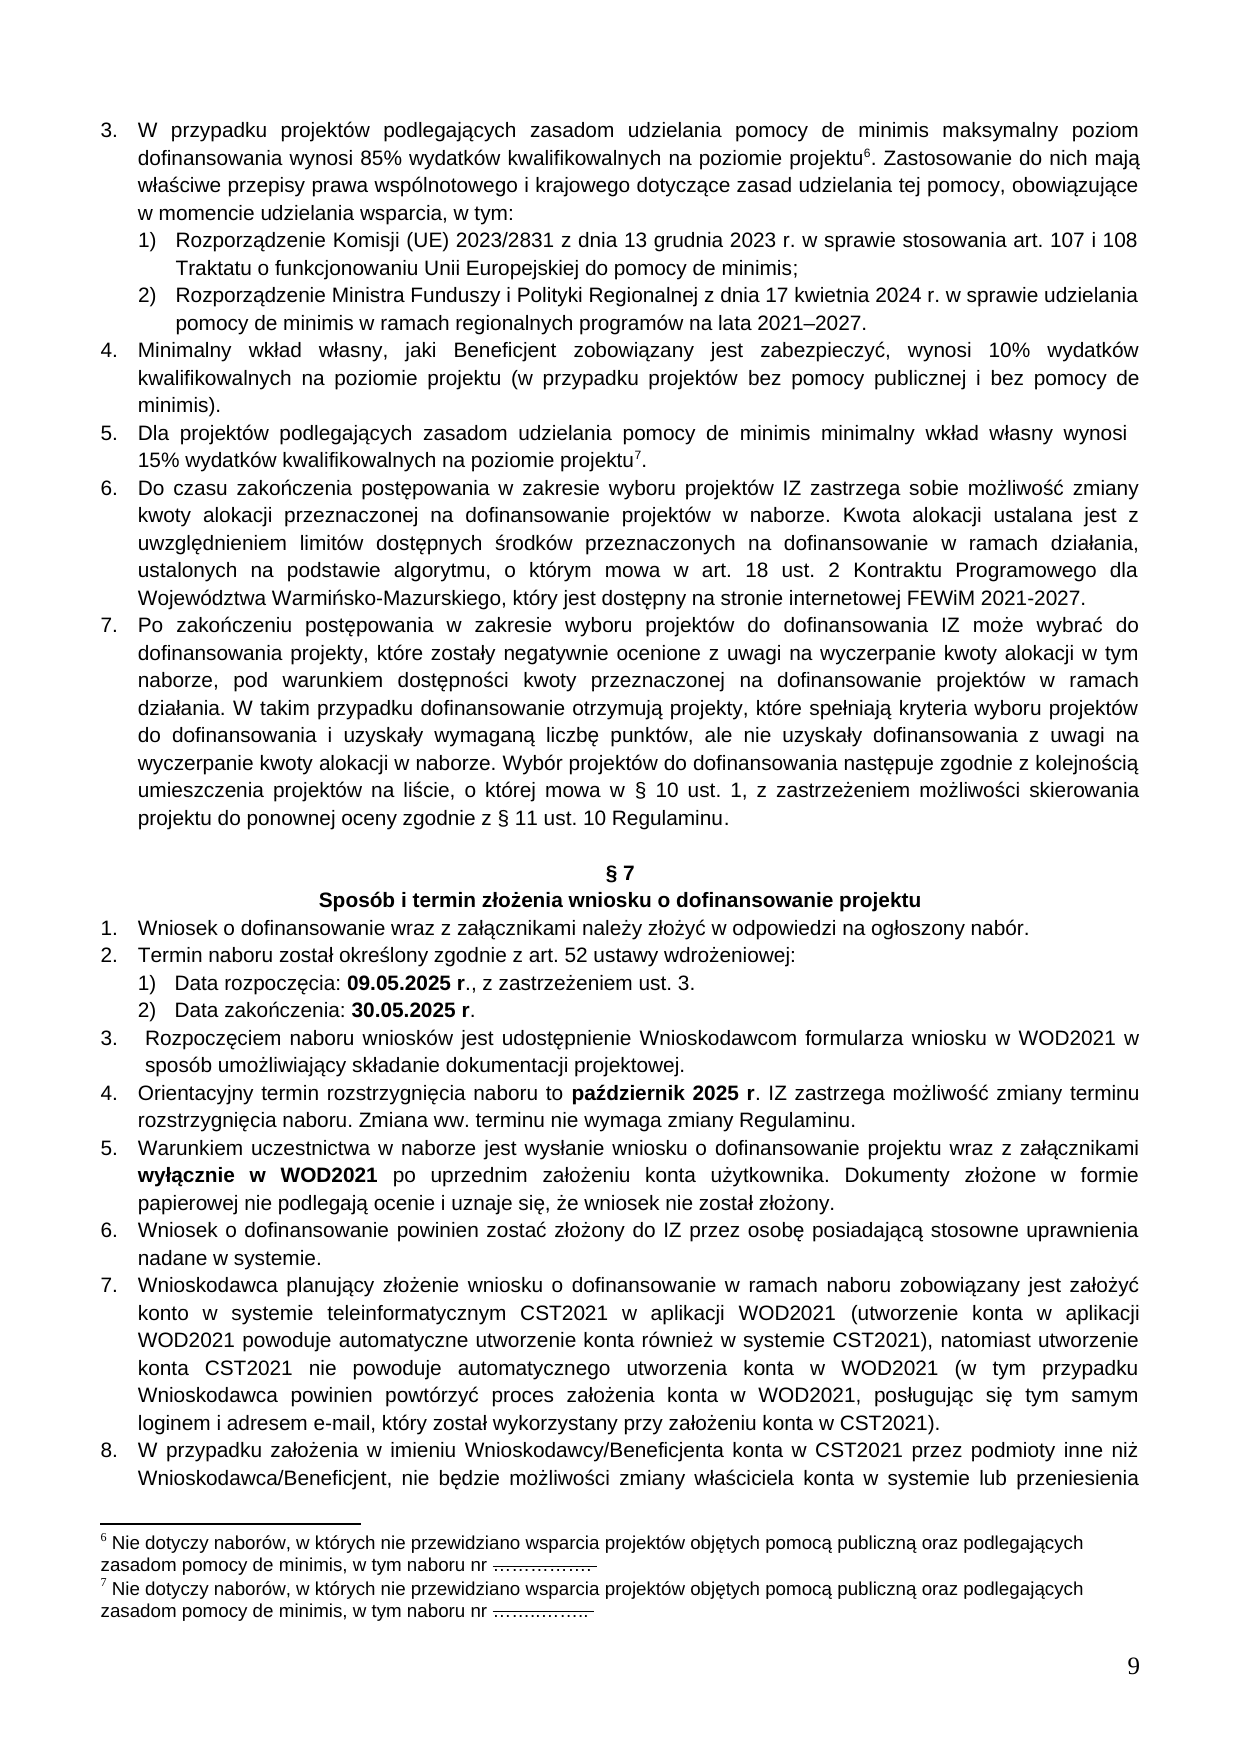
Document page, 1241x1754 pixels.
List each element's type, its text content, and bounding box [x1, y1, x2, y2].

text 1) Data rozpoczęcia: 09.05.2025 r., z zastrzeżeniem ust. 3. [138, 971, 1140, 994]
list Rozporządzenie Komisji (UE) 2023/2831 z dnia 13 grudnia 2023 r. w sprawie stosowania art. 107 i 108 Traktatu o funkcjonowaniu Unii Europejskiej do pomocy de minimis; [138, 228, 1140, 279]
list Rozporządzenie Ministra Funduszy i Polityki Regionalnej z dnia 17 kwietnia 2024 r. w sprawie udzielania pomocy de minimis w ramach regionalnych programów na lata 2021–2027. [138, 283, 1140, 334]
list Do czasu zakończenia postępowania w zakresie wyboru projektów IZ zastrzega sobie możliwość zmiany kwoty alokacji przeznaczonej na dofinansowanie projektów w naborze. Kwota alokacji ustalana jest z uwzględnieniem limitów dostępnych środków przeznaczonych na dofinansowanie w ramach działania, ustalonych na podstawie algorytmu, o którym mowa w art. 18 ust. 2 Kontraktu Programowego dla Województwa Warmińsko-Mazurskiego, który jest dostępny na stronie internetowej FEWiM 2021-2027. [100, 476, 1140, 609]
list Warunkiem uczestnictwa w naborze jest wysłanie wniosku o dofinansowanie projektu wraz z załącznikami wyłącznie w WOD2021 po uprzednim założeniu konta użytkownika. Dokumenty złożone w formie papierowej nie podlegają ocenie i uznaje się, że wniosek nie został złożony. [100, 1136, 1140, 1214]
list W przypadku projektów podlegających zasadom udzielania pomocy de minimis maksymalny poziom dofinansowania wynosi 85% wydatków kwalifikowalnych na poziomie projektu. Zastosowanie do nich mają właściwe przepisy prawa wspólnotowego i krajowego dotyczące zasad udzielania tej pomocy, obowiązujące w momencie udzielania wsparcia, w tym: [100, 118, 1140, 224]
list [100, 1438, 1140, 1489]
list Wniosek o dofinansowanie powinien zostać złożony do IZ przez osobę posiadającą stosowne uprawnienia nadane w systemie. [100, 1218, 1140, 1269]
text 2) Data zakończenia: 30.05.2025 r. [138, 998, 1140, 1022]
list Dla projektów podlegających zasadom udzielania pomocy de minimis minimalny wkład własny wynosi 15% wydatków kwalifikowalnych na poziomie projektu. [100, 421, 1140, 472]
list Minimalny wkład własny, jaki Beneficjent zobowiązany jest zabezpieczyć, wynosi 10% wydatków kwalifikowalnych na poziomie projektu (w przypadku projektów bez pomocy publicznej i bez pomocy de minimis). [100, 338, 1140, 417]
subtitle § 7 Sposób i termin złożenia wniosku o dofinansowanie projektu [100, 861, 1140, 912]
list Wnioskodawca planujący złożenie wniosku o dofinansowanie w ramach naboru zobowiązany jest założyć konto w systemie teleinformatycznym CST2021 w aplikacji WOD2021 (utworzenie konta w aplikacji WOD2021 powoduje automatyczne utworzenie konta również w systemie CST2021), natomiast utworzenie konta CST2021 nie powoduje automatycznego utworzenia konta w WOD2021 (w tym przypadku Wnioskodawca powinien powtórzyć proces założenia konta w WOD2021, posługując się tym samym loginem i adresem e-mail, który został wykorzystany przy założeniu konta w CST2021). [100, 1273, 1140, 1434]
list Rozpoczęciem naboru wniosków jest udostępnienie Wnioskodawcom formularza wniosku w WOD2021 w sposób umożliwiający składanie dokumentacji projektowej. [100, 1026, 1140, 1077]
list Wniosek o dofinansowanie wraz z załącznikami należy złożyć w odpowiedzi na ogłoszony nabór. [100, 916, 1140, 939]
list Orientacyjny termin rozstrzygnięcia naboru to październik 2025 r. IZ zastrzega możliwość zmiany terminu rozstrzygnięcia naboru. Zmiana ww. terminu nie wymaga zmiany Regulaminu. [100, 1081, 1140, 1132]
list Po zakończeniu postępowania w zakresie wyboru projektów do dofinansowania IZ może wybrać do dofinansowania projekty, które zostały negatywnie ocenione z uwagi na wyczerpanie kwoty alokacji w tym naborze, pod warunkiem dostępności kwoty przeznaczonej na dofinansowanie projektów w ramach działania. W takim przypadku dofinansowanie otrzymują projekty, które spełniają kryteria wyboru projektów do dofinansowania i uzyskały wymaganą liczbę punktów, ale nie uzyskały dofinansowania z uwagi na wyczerpanie kwoty alokacji w naborze. Wybór projektów do dofinansowania następuje zgodnie z kolejnością umieszczenia projektów na liście, o której mowa w § 10 ust. 1, z zastrzeżeniem możliwości skierowania projektu do ponownej oceny zgodnie z § 11 ust. 10 Regulaminu. [100, 613, 1140, 829]
list Termin naboru został określony zgodnie z art. 52 ustawy wdrożeniowej: [100, 943, 1140, 967]
